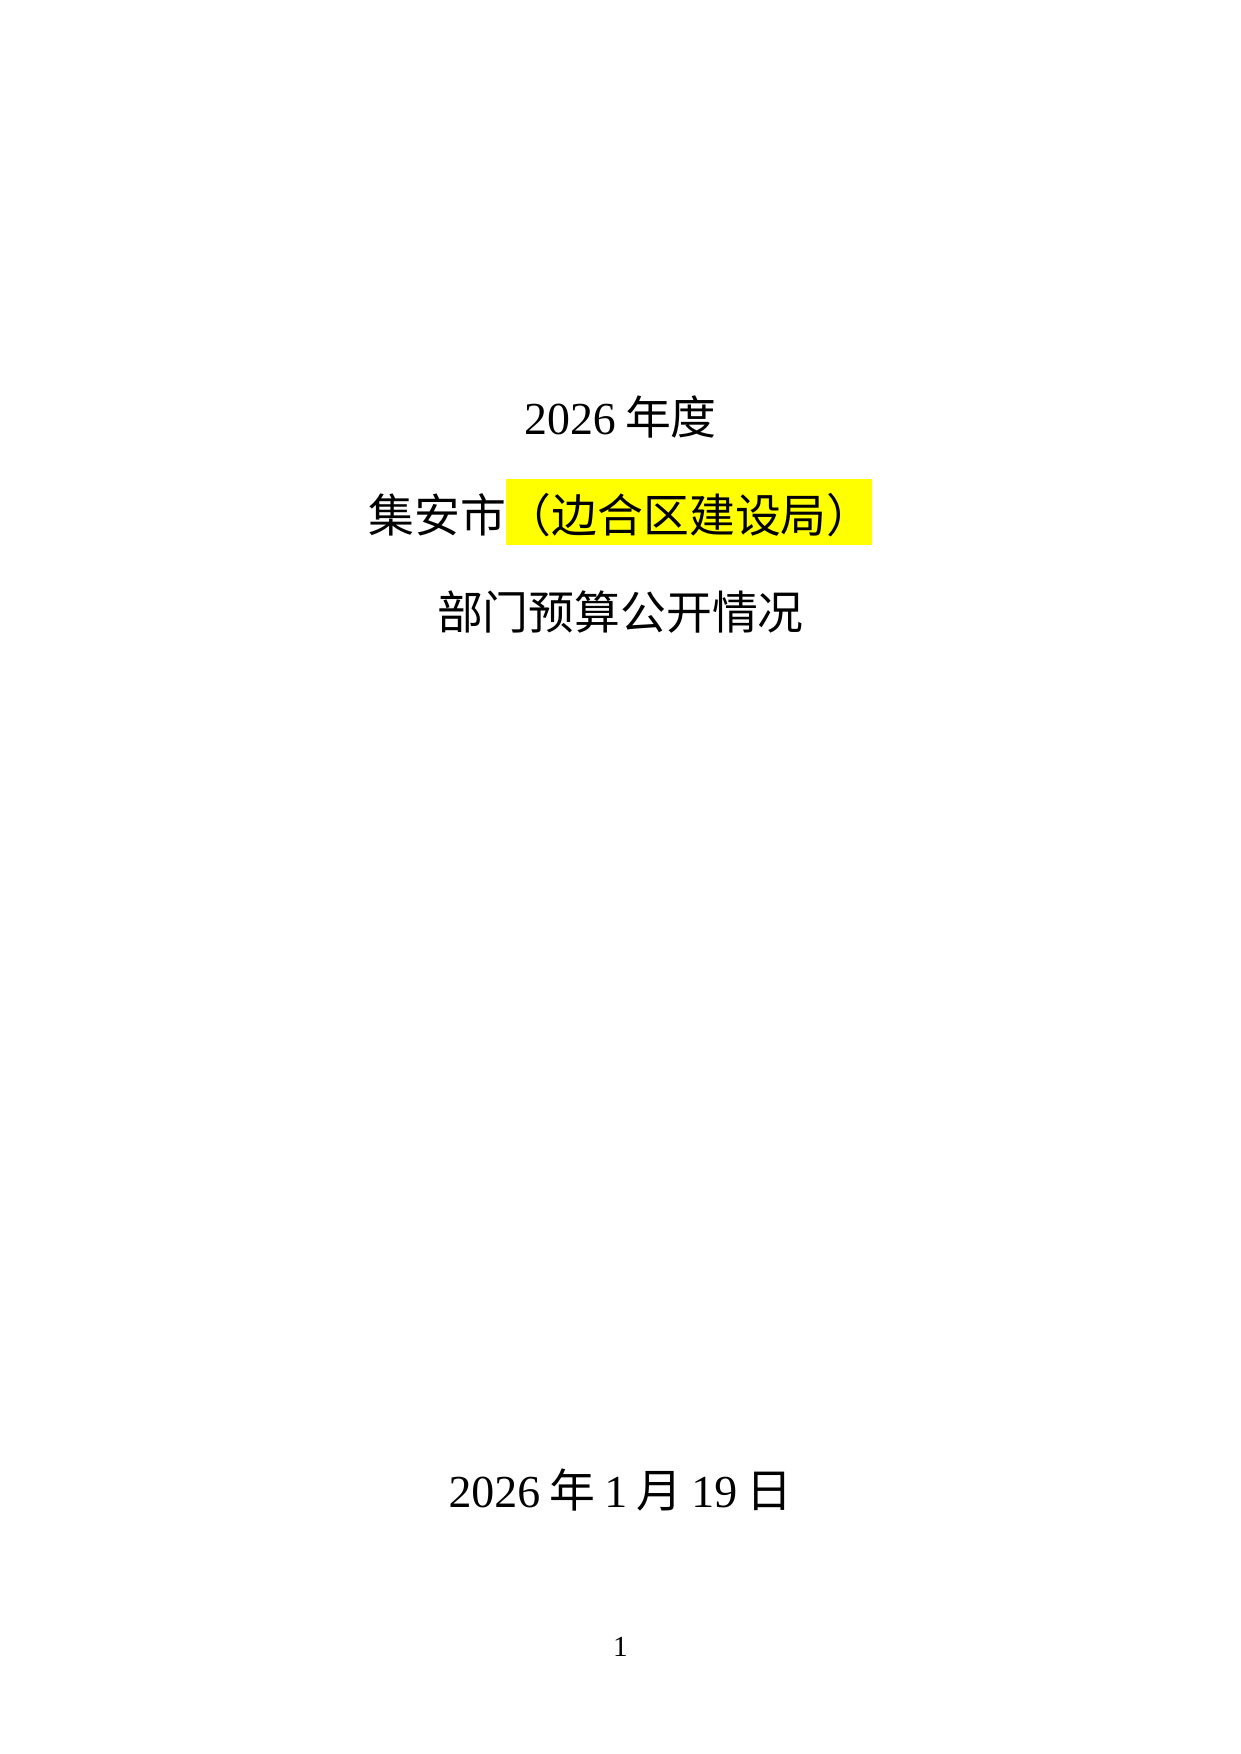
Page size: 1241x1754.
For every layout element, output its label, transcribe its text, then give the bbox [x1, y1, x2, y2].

text 2026年1月19日 [159, 1438, 1081, 1536]
text 2026年度 [159, 366, 1081, 463]
text 部门预算公开情况 [159, 561, 1081, 658]
text 集安市（边合区建设局） [159, 463, 1081, 561]
